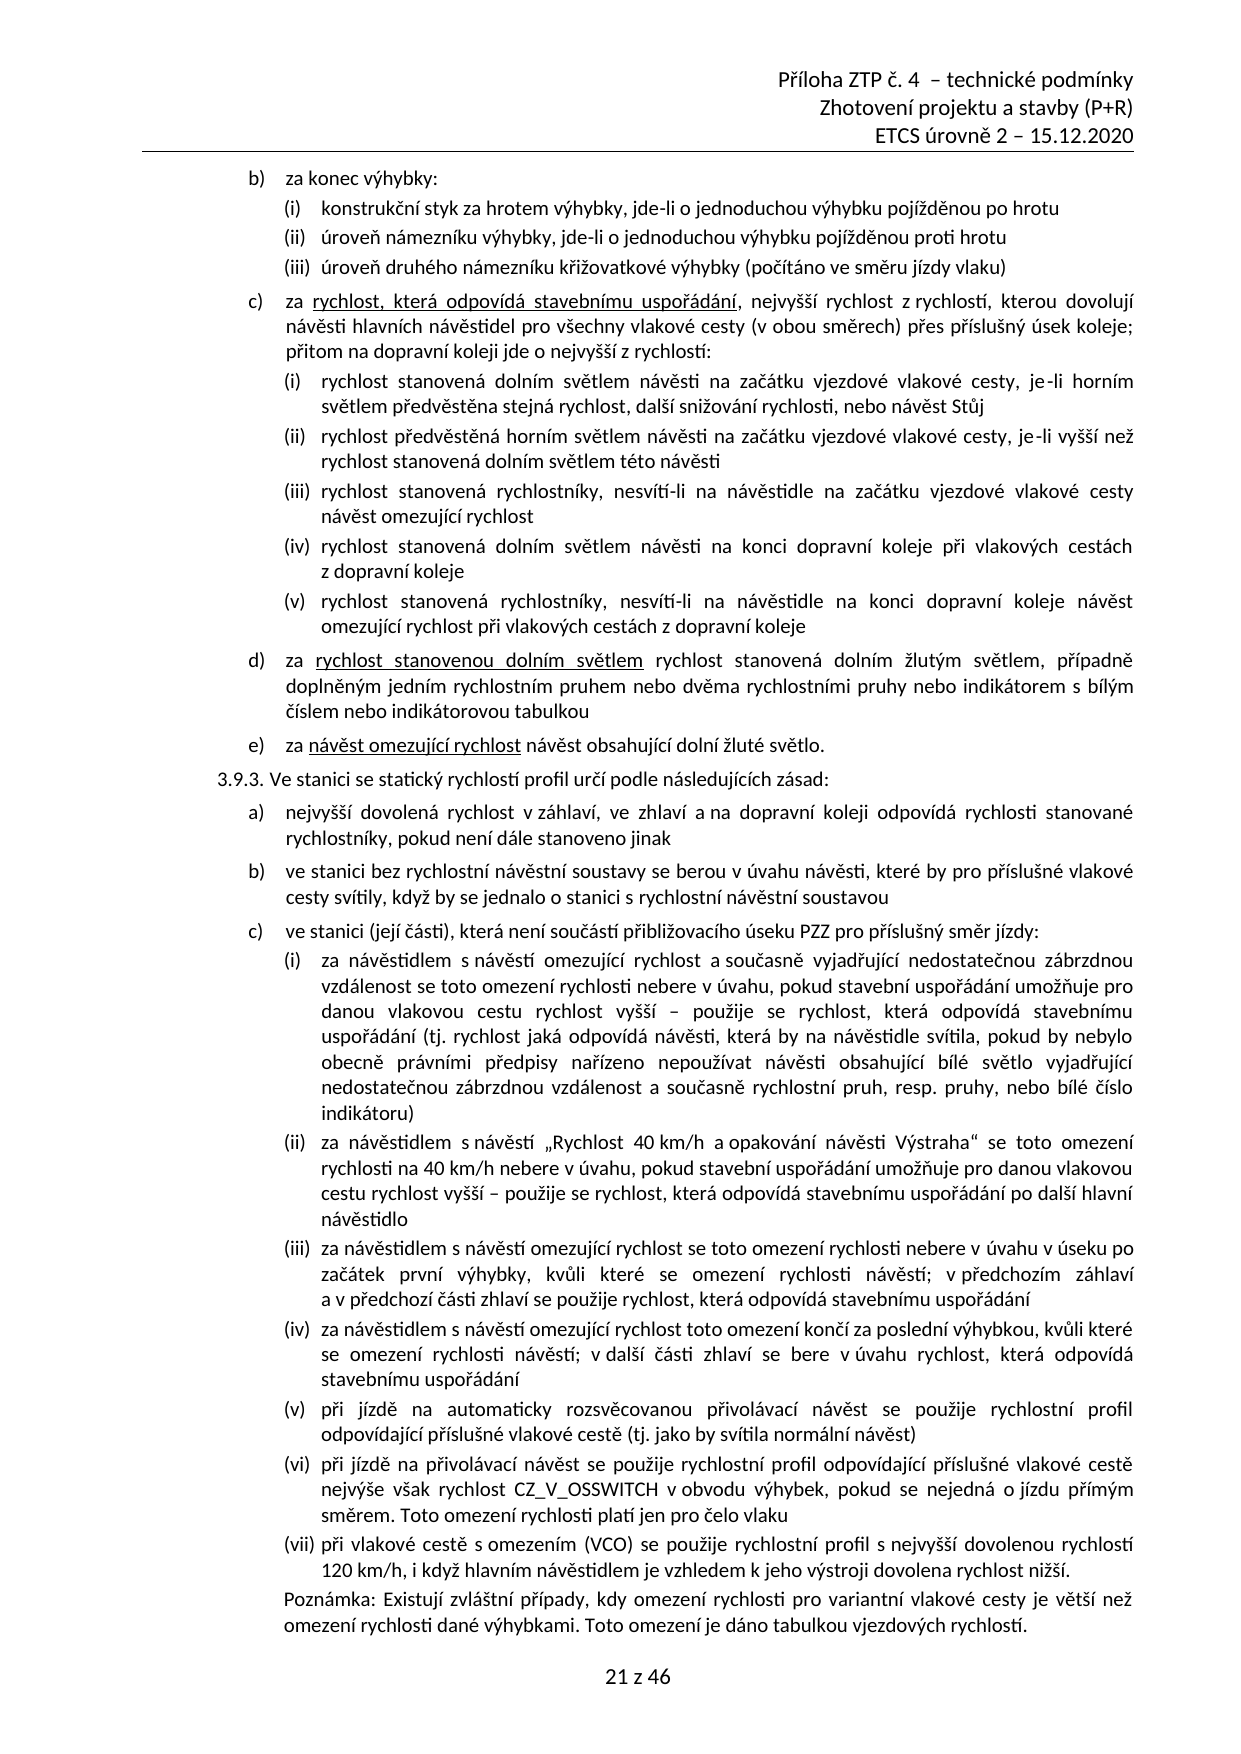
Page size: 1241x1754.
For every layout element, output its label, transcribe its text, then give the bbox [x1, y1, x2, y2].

text za návěst omezující rychlost návěst obsahující dolní žluté světlo. [248, 732, 1134, 757]
text ve stanici bez rychlostní návěstní soustavy se berou v úvahu návěsti, které by pro příslušné vlakové cesty svítily, když by se jednalo o stanici s rychlostní návěstní soustavou [248, 859, 1134, 909]
list za návěstidlem s návěstí omezující rychlost a současně vyjadřující nedostatečnou zábrzdnou vzdálenost se toto omezení rychlosti nebere v úvahu, pokud stavební uspořádání umožňuje pro danou vlakovou cestu rychlost vyšší – použije se rychlost, která odpovídá stavebnímu uspořádání (tj. rychlost jaká odpovídá návěsti, která by na návěstidle svítila, pokud by nebylo obecně právními předpisy nařízeno nepoužívat návěsti obsahující bílé světlo vyjadřující nedostatečnou zábrzdnou vzdálenost a současně rychlostní pruh, resp. pruhy, nebo bílé číslo indikátoru) [283, 947, 1134, 1125]
list rychlost stanovená dolním světlem návěsti na začátku vjezdové vlakové cesty, je-li horním světlem předvěstěna stejná rychlost, další snižování rychlosti, nebo návěst Stůj [283, 368, 1134, 419]
list za konec výhybky: [248, 165, 1134, 191]
text za návěstidlem s návěstí omezující rychlost toto omezení končí za poslední výhybkou, kvůli které se omezení rychlosti návěstí; v další části zhlaví se bere v úvahu rychlost, která odpovídá stavebnímu uspořádání [283, 1316, 1134, 1392]
list nejvyšší dovolená rychlost v záhlaví, ve zhlaví a na dopravní koleji odpovídá rychlosti stanované rychlostníky, pokud není dále stanoveno jinak [248, 799, 1134, 850]
text rychlost předvěstěná horním světlem návěsti na začátku vjezdové vlakové cesty, je-li vyšší než rychlost stanovená dolním světlem této návěsti [283, 423, 1134, 474]
text rychlost stanovená rychlostníky, nesvítí-li na návěstidle na začátku vjezdové vlakové cesty návěst omezující rychlost [283, 478, 1134, 529]
text při vlakové cestě s omezením (VCO) se použije rychlostní profil s nejvyšší dovolenou rychlostí 120 km/h, i když hlavním návěstidlem je vzhledem k jeho výstroji dovolena rychlost nižší. [283, 1532, 1134, 1582]
text Ve stanici se statický rychlostí profil určí podle následujících zásad: [217, 766, 1134, 791]
text při jízdě na automaticky rozsvěcovanou přivolávací návěst se použije rychlostní profil odpovídající příslušné vlakové cestě (tj. jako by svítila normální návěst) [283, 1396, 1134, 1447]
text za návěstidlem s návěstí „Rychlost 40 km/h a opakování návěsti Výstraha“ se toto omezení rychlosti na 40 km/h nebere v úvahu, pokud stavební uspořádání umožňuje pro danou vlakovou cestu rychlost vyšší – použije se rychlost, která odpovídá stavebnímu uspořádání po další hlavní návěstidlo [283, 1129, 1134, 1231]
text úroveň námezníku výhybky, jde-li o jednoduchou výhybku pojížděnou proti hrotu [283, 224, 1134, 250]
list konstrukční styk za hrotem výhybky, jde-li o jednoduchou výhybku pojížděnou po hrotu [283, 195, 1134, 220]
text za rychlost stanovenou dolním světlem rychlost stanovená dolním žlutým světlem, případně doplněným jedním rychlostním pruhem nebo dvěma rychlostními pruhy nebo indikátorem s bílým číslem nebo indikátorovou tabulkou [248, 647, 1134, 724]
text rychlost stanovená dolním světlem návěsti na konci dopravní koleje při vlakových cestách z dopravní koleje [283, 533, 1134, 584]
text Poznámka: Existují zvláštní případy, kdy omezení rychlosti pro variantní vlakové cesty je větší než omezení rychlosti dané výhybkami. Toto omezení je dáno tabulkou vjezdových rychlostí. [283, 1587, 1134, 1637]
text za návěstidlem s návěstí omezující rychlost se toto omezení rychlosti nebere v úvahu v úseku po začátek první výhybky, kvůli které se omezení rychlosti návěstí; v předchozím záhlaví a v předchozí části zhlaví se použije rychlost, která odpovídá stavebnímu uspořádání [283, 1235, 1134, 1312]
text rychlost stanovená rychlostníky, nesvítí-li na návěstidle na konci dopravní koleje návěst omezující rychlost při vlakových cestách z dopravní koleje [283, 588, 1134, 639]
text ve stanici (její části), která není součástí přibližovacího úseku PZZ pro příslušný směr jízdy: [248, 918, 1134, 943]
text úroveň druhého námezníku křižovatkové výhybky (počítáno ve směru jízdy vlaku) [283, 254, 1134, 279]
text při jízdě na přivolávací návěst se použije rychlostní profil odpovídající příslušné vlakové cestě nejvýše však rychlost CZ_V_OSSWITCH v obvodu výhybek, pokud se nejedná o jízdu přímým směrem. Toto omezení rychlosti platí jen pro čelo vlaku [283, 1451, 1134, 1527]
text za rychlost, která odpovídá stavebnímu uspořádání, nejvyšší rychlost z rychlostí, kterou dovolují návěsti hlavních návěstidel pro všechny vlakové cesty (v obou směrech) přes příslušný úsek koleje; přitom na dopravní koleji jde o nejvyšší z rychlostí: [248, 288, 1134, 364]
